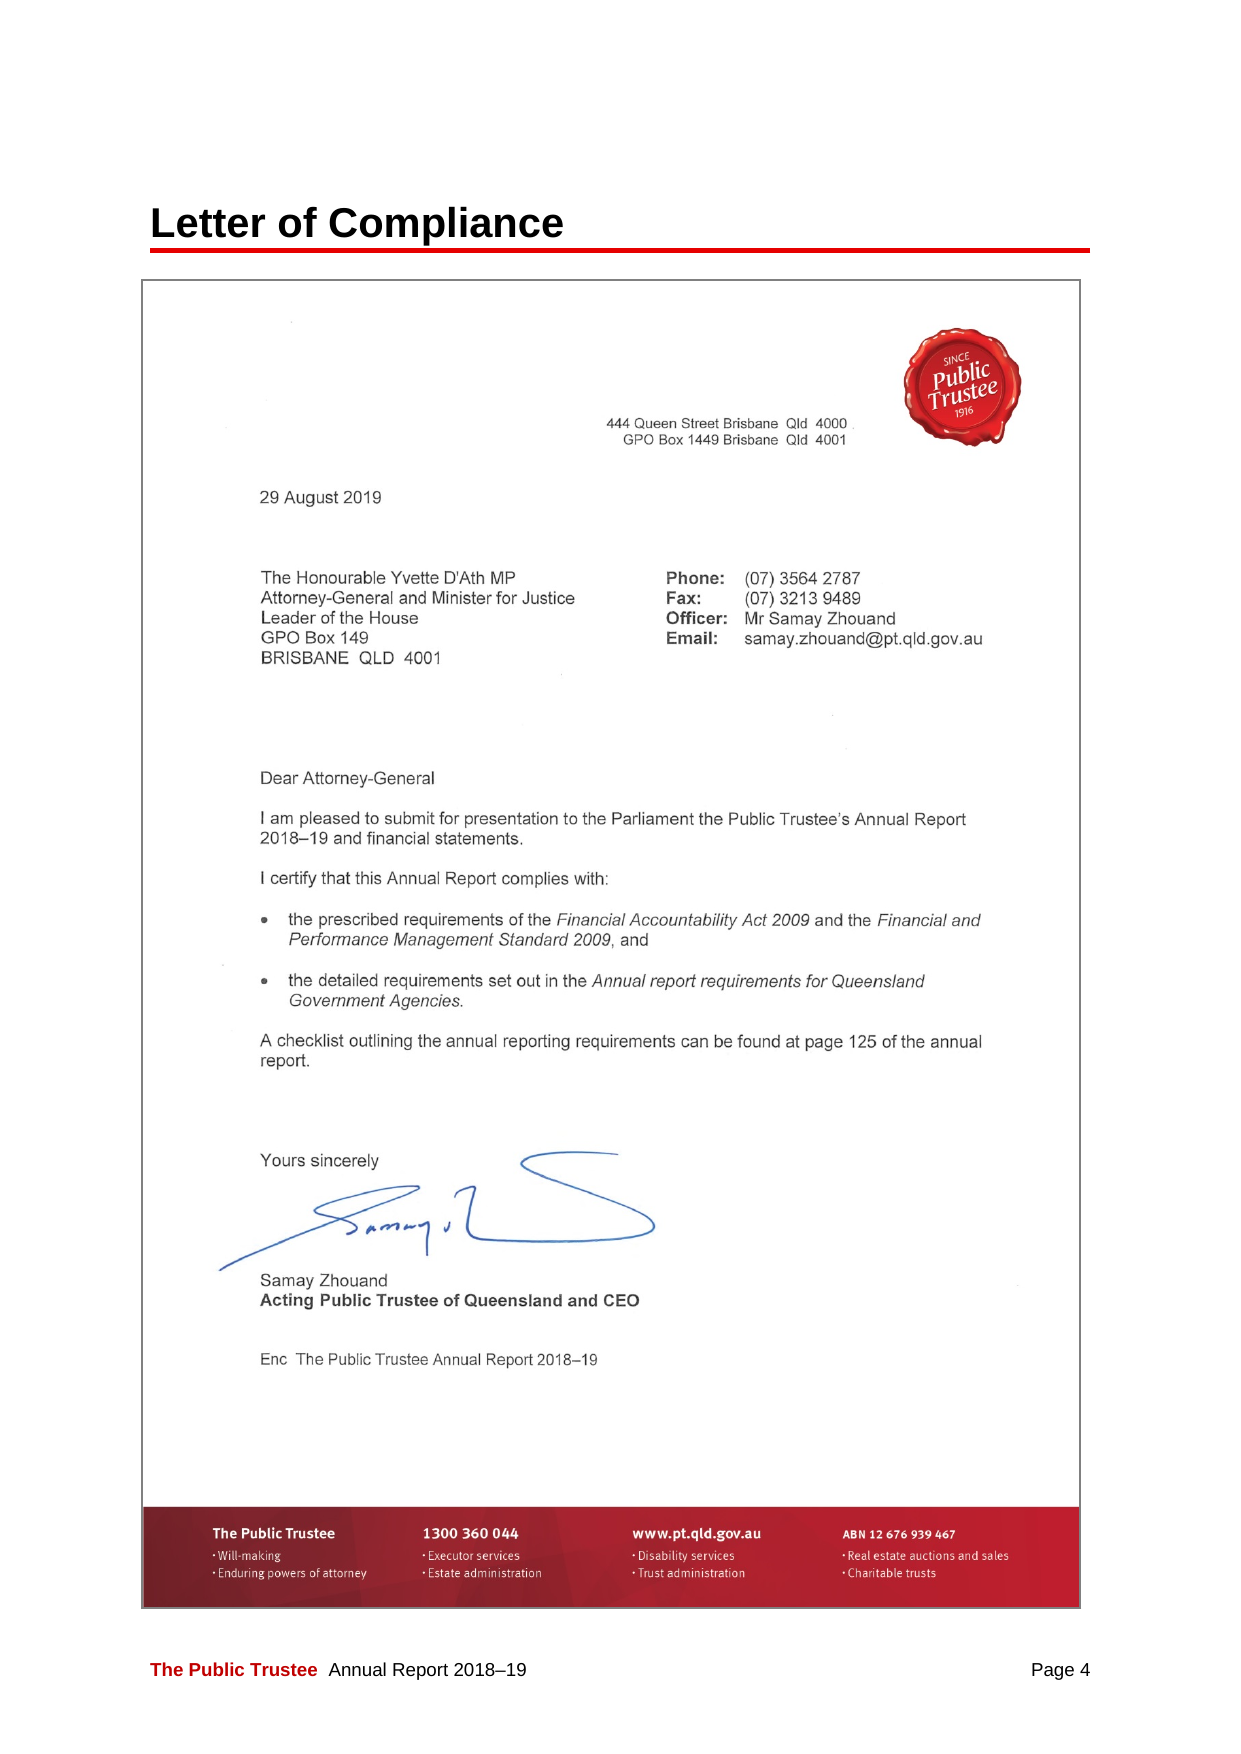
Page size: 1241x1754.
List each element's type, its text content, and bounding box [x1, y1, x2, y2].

subtitle Letter of Compliance [150, 198, 1090, 248]
picture [143, 281, 1079, 1607]
